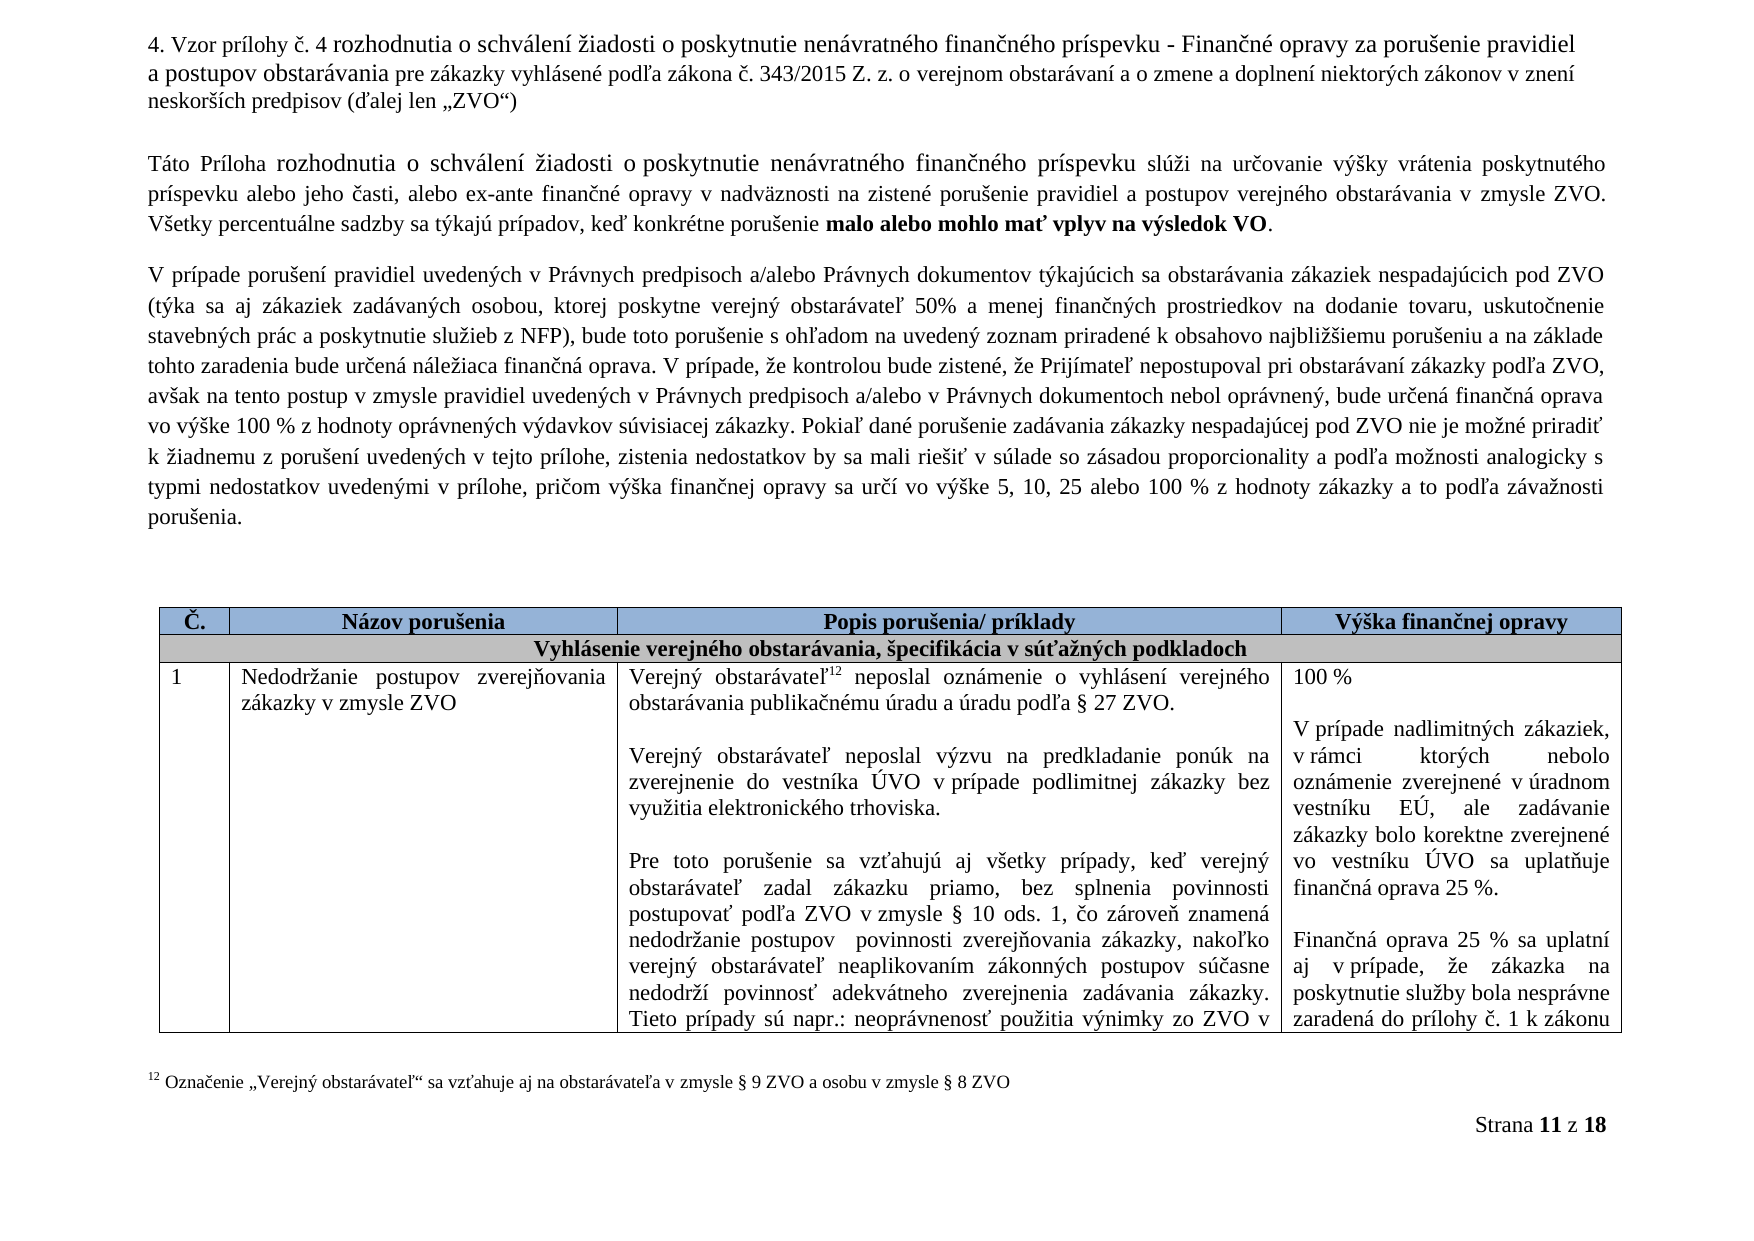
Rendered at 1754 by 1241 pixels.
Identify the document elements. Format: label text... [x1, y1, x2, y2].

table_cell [230, 663, 617, 1032]
table_cell Vyhlásenie verejného obstarávania, špecifikácia v súťažných podkladoch [160, 635, 1621, 662]
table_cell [618, 663, 1281, 1032]
text Táto Príloha rozhodnutia o schválení žiadosti o poskytnutie nenávratného finančného príspevku slúži na určovanie výšky vrátenia poskytnutého príspevku alebo jeho časti, alebo ex-ante finančné opravy v nadväznosti na zistené porušenie pravidiel a postupov verejného obstarávania v zmysle ZVO. Všetky percentuálne sadzby sa týkajú prípadov, keď konkrétne porušenie malo alebo mohlo mať vplyv na výsledok VO. [148, 148, 1606, 237]
table_header Č. [160, 608, 229, 634]
table_header Názov porušenia [230, 608, 617, 634]
table_header Popis porušenia/ príklady [618, 608, 1281, 634]
text V prípade porušení pravidiel uvedených v Právnych predpisoch a/alebo Právnych dokumentov týkajúcich sa obstarávania zákaziek nespadajúcich pod ZVO (týka sa aj zákaziek zadávaných osobou, ktorej poskytne verejný obstarávateľ 50% a menej finančných prostriedkov na dodanie tovaru, uskutočnenie stavebných prác a poskytnutie služieb z NFP), bude toto porušenie s ohľadom na uvedený zoznam priradené k obsahovo najbližšiemu porušeniu a na základe tohto zaradenia bude určená náležiaca finančná oprava. V prípade, že kontrolou bude zistené, že Prijímateľ nepostupoval pri obstarávaní zákazky podľa ZVO, avšak na tento postup v zmysle pravidiel uvedených v Právnych predpisoch a/alebo v Právnych dokumentoch nebol oprávnený, bude určená finančná oprava vo výške 100 % z hodnoty oprávnených výdavkov súvisiacej zákazky. Pokiaľ dané porušenie zadávania zákazky nespadajúcej pod ZVO nie je možné priradiť k žiadnemu z porušení uvedených v tejto prílohe, zistenia nedostatkov by sa mali riešiť v súlade so zásadou proporcionality a podľa možnosti analogicky s typmi nedostatkov uvedenými v prílohe, pričom výška finančnej opravy sa určí vo výške 5, 10, 25 alebo 100 % z hodnoty zákazky a to podľa závažnosti porušenia. [148, 261, 1606, 529]
table_header Výška finančnej opravy [1282, 608, 1621, 634]
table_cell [1282, 663, 1621, 1032]
table_cell 1 [160, 663, 229, 1032]
